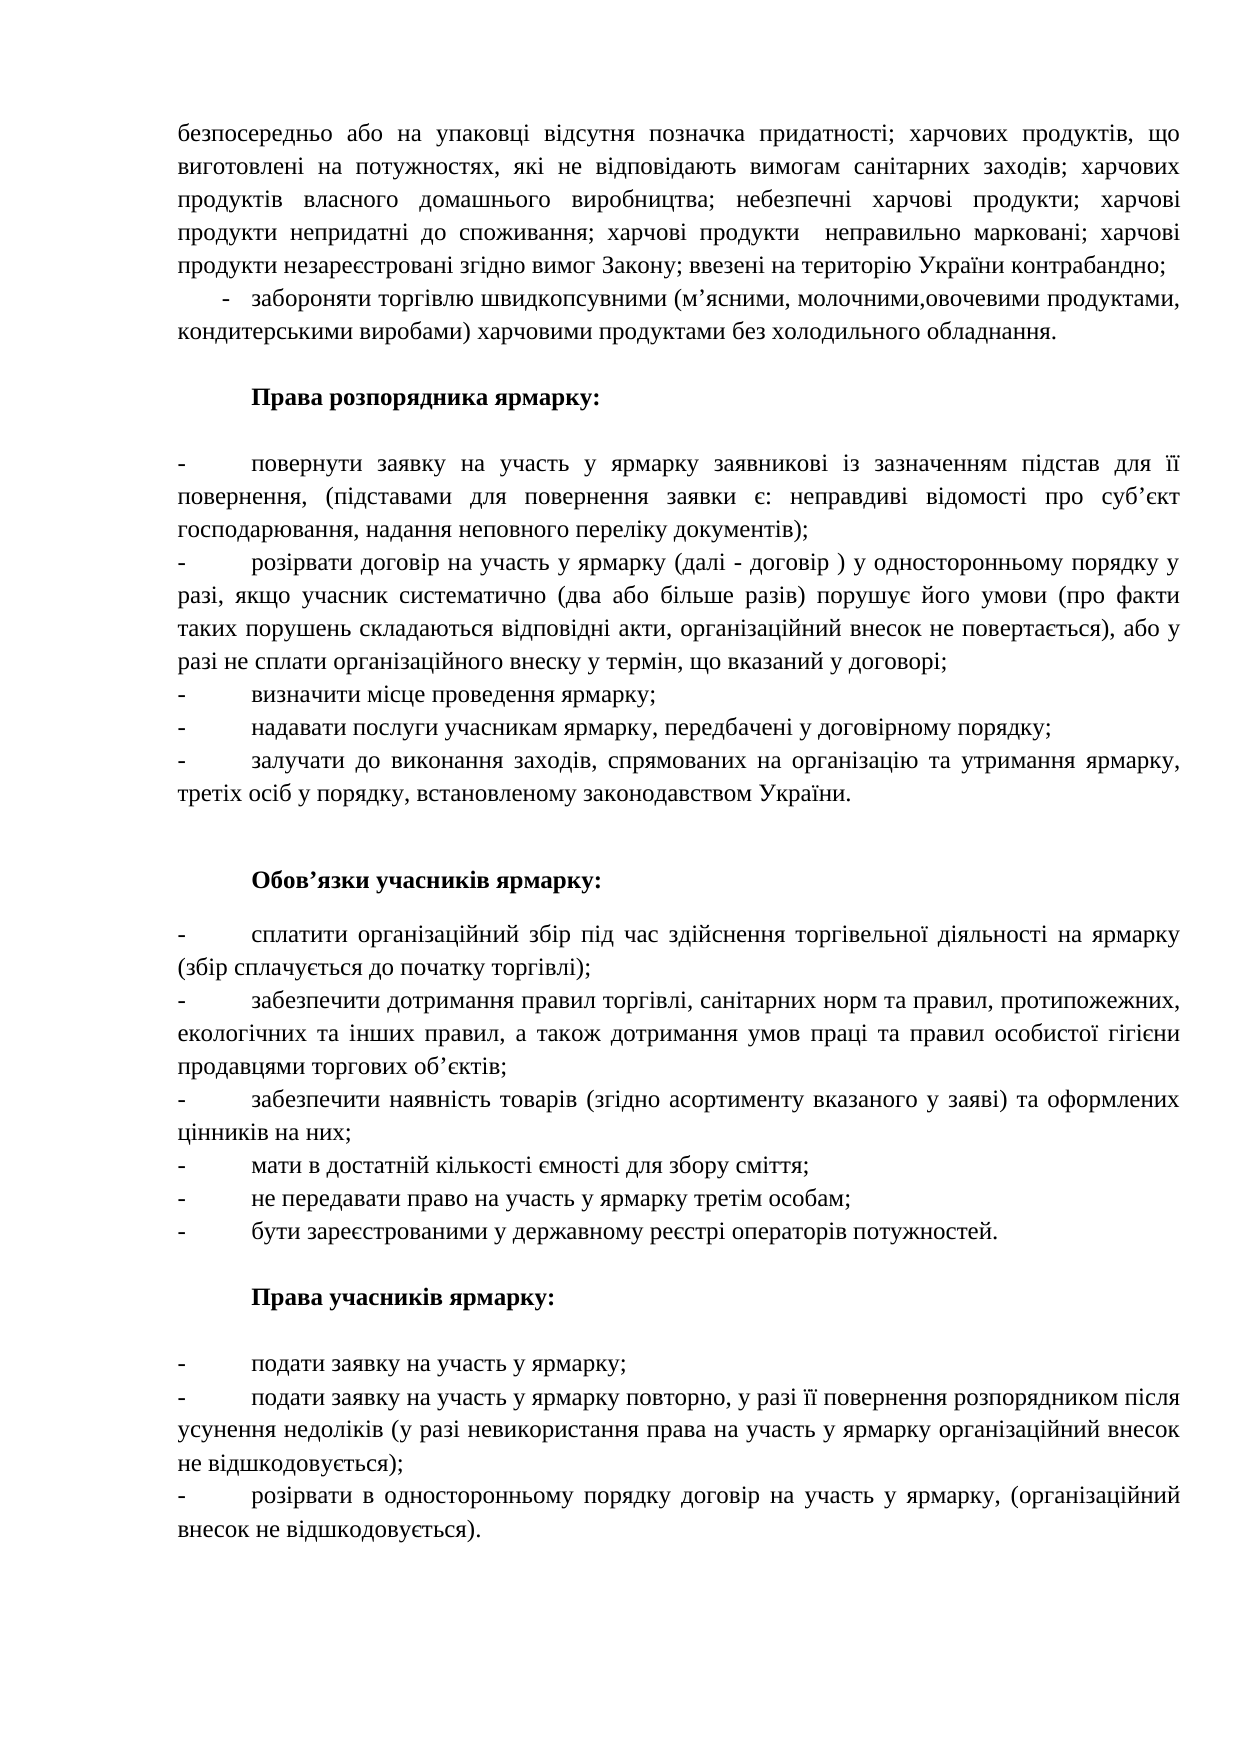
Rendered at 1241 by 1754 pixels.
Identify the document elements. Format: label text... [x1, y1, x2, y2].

list Права розпорядника ярмарку: [251, 382, 1181, 411]
list забезпечити дотримання правил торгівлі, санітарних норм та правил, протипожежних, екологічних та інших правил, а також дотримання умов праці та правил особистої гігієни продавцями торгових об’єктів; [177, 985, 1181, 1080]
list забезпечити наявність товарів (згідно асортименту вказаного у заяві) та оформлених цінників на них; [177, 1084, 1181, 1146]
list повернути заявку на участь у ярмарку заявникові із зазначенням підстав для її повернення, (підставами для повернення заявки є: неправдиві відомості про суб’єкт господарювання, надання неповного переліку документів); [177, 448, 1181, 543]
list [177, 118, 1181, 279]
list визначити місце проведення ярмарку; [177, 679, 1181, 708]
list бути зареєстрованими у державному реєстрі операторів потужностей. [177, 1216, 1181, 1245]
list подати заявку на участь у ярмарку; [177, 1348, 1181, 1377]
list сплатити організаційний збір під час здійснення торгівельної діяльності на ярмарку (збір сплачується до початку торгівлі); [177, 919, 1181, 981]
text Обов’язки учасників ярмарку: [177, 865, 1181, 894]
list розірвати в односторонньому порядку договір на участь у ярмарку, (організаційний внесок не відшкодовується). [177, 1481, 1181, 1542]
list мати в достатній кількості ємності для збору сміття; [177, 1150, 1181, 1179]
text - розірвати договір на участь у ярмарку (далі - договір ) у односторонньому порядку у разі, якщо учасник систематично (два або більше разів) порушує його умови (про факти таких порушень складаються відповідні акти, організаційний внесок не повертається), або у разі не сплати організаційного внеску у термін, що вказаний у договорі; [177, 547, 1181, 675]
list забороняти торгівлю швидкопсувними (м’ясними, молочними,овочевими продуктами, кондитерськими виробами) харчовими продуктами без холодильного обладнання. [177, 283, 1181, 345]
list надавати послуги учасникам ярмарку, передбачені у договірному порядку; [177, 712, 1181, 741]
list не передавати право на участь у ярмарку третім особам; [177, 1183, 1181, 1212]
list подати заявку на участь у ярмарку повторно, у разі її повернення розпорядником після усунення недоліків (у разі невикористання права на участь у ярмарку організаційний внесок не відшкодовується); [177, 1382, 1181, 1476]
list залучати до виконання заходів, спрямованих на організацію та утримання ярмарку, третіх осіб у порядку, встановленому законодавством України. [177, 746, 1181, 807]
list Права учасників ярмарку: [177, 1282, 1181, 1311]
